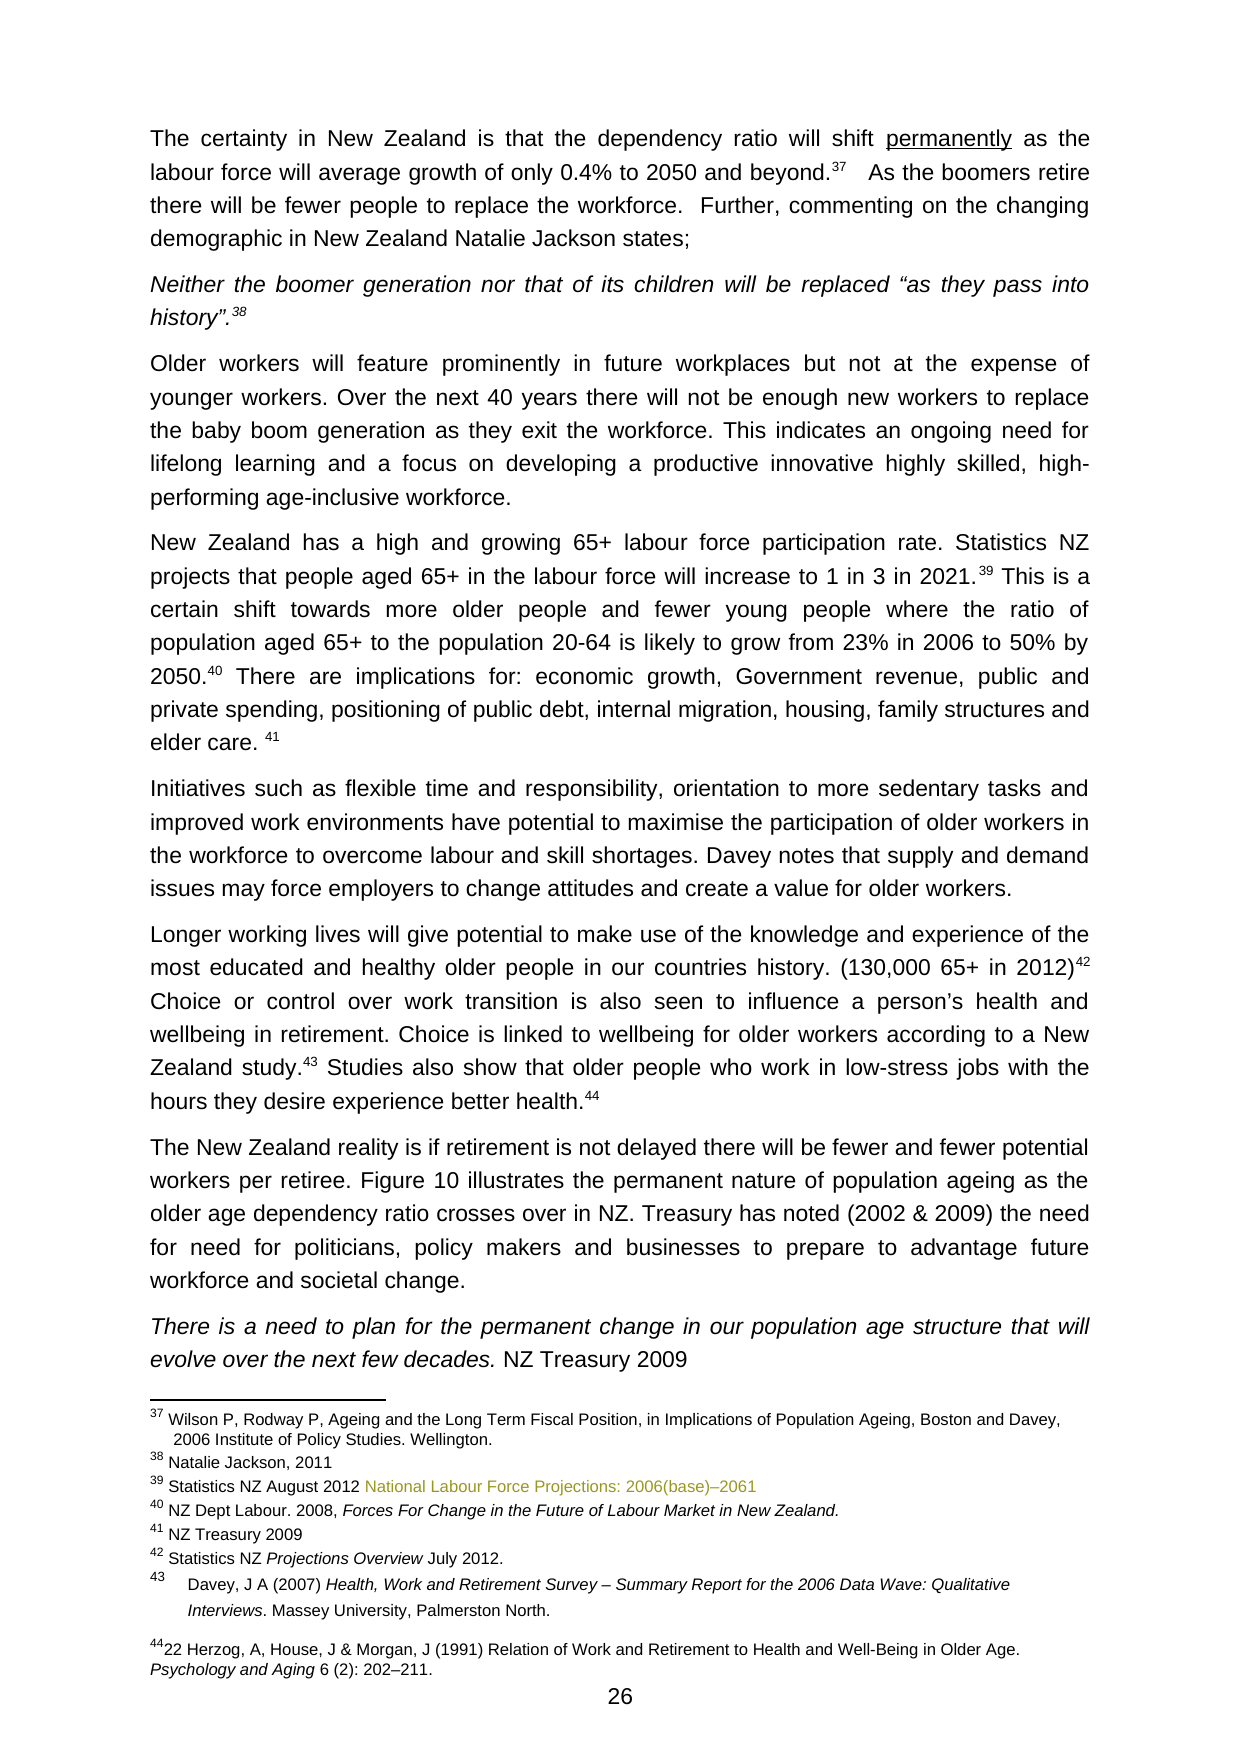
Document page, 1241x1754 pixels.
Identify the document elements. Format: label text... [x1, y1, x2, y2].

text Neither the boomer generation nor that of its children will be replaced “as they pass into history”. [150, 266, 1090, 332]
text Initiatives such as flexible time and responsibility, orientation to more sedentary tasks and improved work environments have potential to maximise the participation of older workers in the workforce to overcome labour and skill shortages. Davey notes that supply and demand issues may force employers to change attitudes and create a value for older workers. [150, 770, 1090, 903]
text Older workers will feature prominently in future workplaces but not at the expense of younger workers. Over the next 40 years there will not be enough new workers to replace the baby boom generation as they exit the workforce. This indicates an ongoing need for lifelong learning and a focus on developing a productive innovative highly skilled, high-performing age-inclusive workforce. [150, 345, 1090, 512]
text There is a need to plan for the permanent change in our population age structure that will evolve over the next few decades. NZ Treasury 2009 [150, 1307, 1090, 1374]
text New Zealand has a high and growing 65+ labour force participation rate. Statistics NZ projects that people aged 65+ in the labour force will increase to 1 in 3 in 2021. This is a certain shift towards more older people and fewer young people where the ratio of population aged 65+ to the population 20-64 is likely to grow from 23% in 2006 to 50% by 2050. There are implications for: economic growth, Government revenue, public and private spending, positioning of public debt, internal migration, housing, family structures and elder care. [150, 524, 1090, 757]
text Longer working lives will give potential to make use of the knowledge and experience of the most educated and healthy older people in our countries history. (130,000 65+ in 2012) Choice or control over work transition is also seen to influence a person’s health and wellbeing in retirement. Choice is linked to wellbeing for older workers according to a New Zealand study. Studies also show that older people who work in low-stress jobs with the hours they desire experience better health. [150, 916, 1090, 1116]
text The New Zealand reality is if retirement is not delayed there will be fewer and fewer potential workers per retiree. Figure 10 illustrates the permanent nature of population ageing as the older age dependency ratio crosses over in NZ. Treasury has noted (2002 & 2009) the need for need for politicians, policy makers and businesses to prepare to advantage future workforce and societal change. [150, 1128, 1090, 1295]
text The certainty in New Zealand is that the dependency ratio will shift permanently as the labour force will average growth of only 0.4% to 2050 and beyond. As the boomers retire there will be fewer people to replace the workforce. Further, commenting on the changing demographic in New Zealand Natalie Jackson states; [150, 120, 1090, 253]
